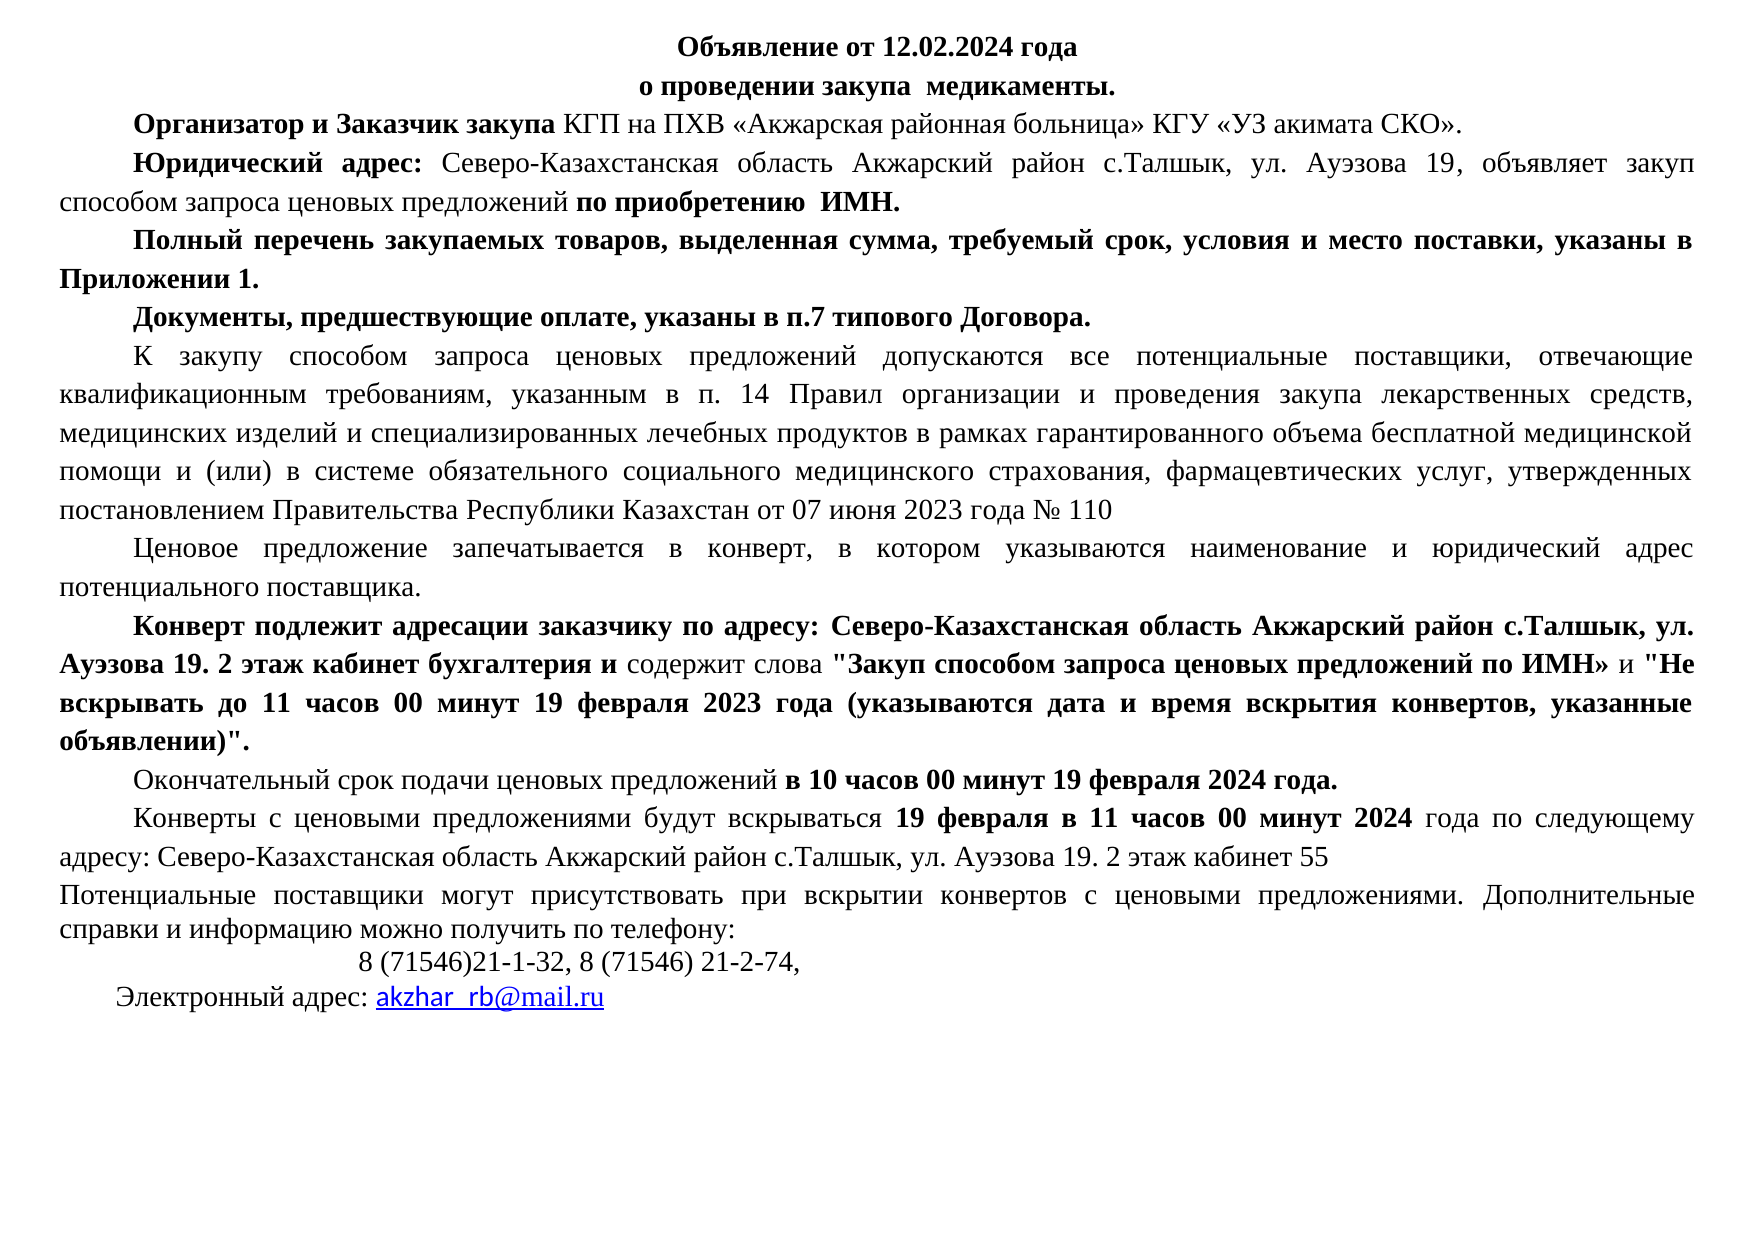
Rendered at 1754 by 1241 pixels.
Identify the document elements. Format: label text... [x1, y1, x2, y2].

text Документы, предшествующие оплате, указаны в п.7 типового Договора. [59, 299, 1695, 333]
text Конверты с ценовыми предложениями будут вскрываться 19 февраля в 11 часов 00 минут 2024 года по следующему адресу: Северо-Казахстанская область Акжарский район с.Талшык, ул. Ауэзова 19. 2 этаж кабинет 55 [59, 800, 1695, 872]
text Организатор и Заказчик закупа КГП на ПХВ «Акжарская районная больница» КГУ «УЗ акимата СКО». [59, 107, 1695, 140]
text о проведении закупа медикаменты. [59, 68, 1695, 102]
text Юридический адрес: Северо-Казахстанская область Акжарский район с.Талшык, ул. Ауэзова 19, объявляет закуп способом запроса ценовых предложений по приобретению ИМН. [59, 145, 1695, 217]
text Окончательный срок подачи ценовых предложений в 10 часов 00 минут 19 февраля 2024 года. [59, 762, 1695, 795]
text 8 (71546)21-1-32, 8 (71546) 21-2-74, [59, 944, 1695, 978]
text Объявление от 12.02.2024 года [59, 29, 1695, 63]
text Потенциальные поставщики могут присутствовать при вскрытии конвертов с ценовыми предложениями. Дополнительные справки и информацию можно получить по телефону: [59, 877, 1695, 944]
text К закупу способом запроса ценовых предложений допускаются все потенциальные поставщики, отвечающие квалификационным требованиям, указанным в п. 14 Правил организации и проведения закупа лекарственных средств, медицинских изделий и специализированных лечебных продуктов в рамках гарантированного объема бесплатной медицинской помощи и (или) в системе обязательного социального медицинского страхования, фармацевтических услуг, утвержденных постановлением Правительства Республики Казахстан от 07 июня 2023 года № 110 [59, 338, 1695, 526]
text Конверт подлежит адресации заказчику по адресу: Северо-Казахстанская область Акжарский район с.Талшык, ул. Ауэзова 19. 2 этаж кабинет бухгалтерия и содержит слова "Закуп способом запроса ценовых предложений по ИМН» и "Не вскрывать до 11 часов 00 минут 19 февраля 2023 года (указываются дата и время вскрытия конвертов, указанные объявлении)". [59, 608, 1695, 757]
text Электронный адрес: akzhar_rb@mail.ru [59, 978, 1695, 1014]
text Полный перечень закупаемых товаров, выделенная сумма, требуемый срок, условия и место поставки, указаны в Приложении 1. [59, 222, 1695, 294]
text Ценовое предложение запечатывается в конверт, в котором указываются наименование и юридический адрес потенциального поставщика. [59, 531, 1695, 603]
